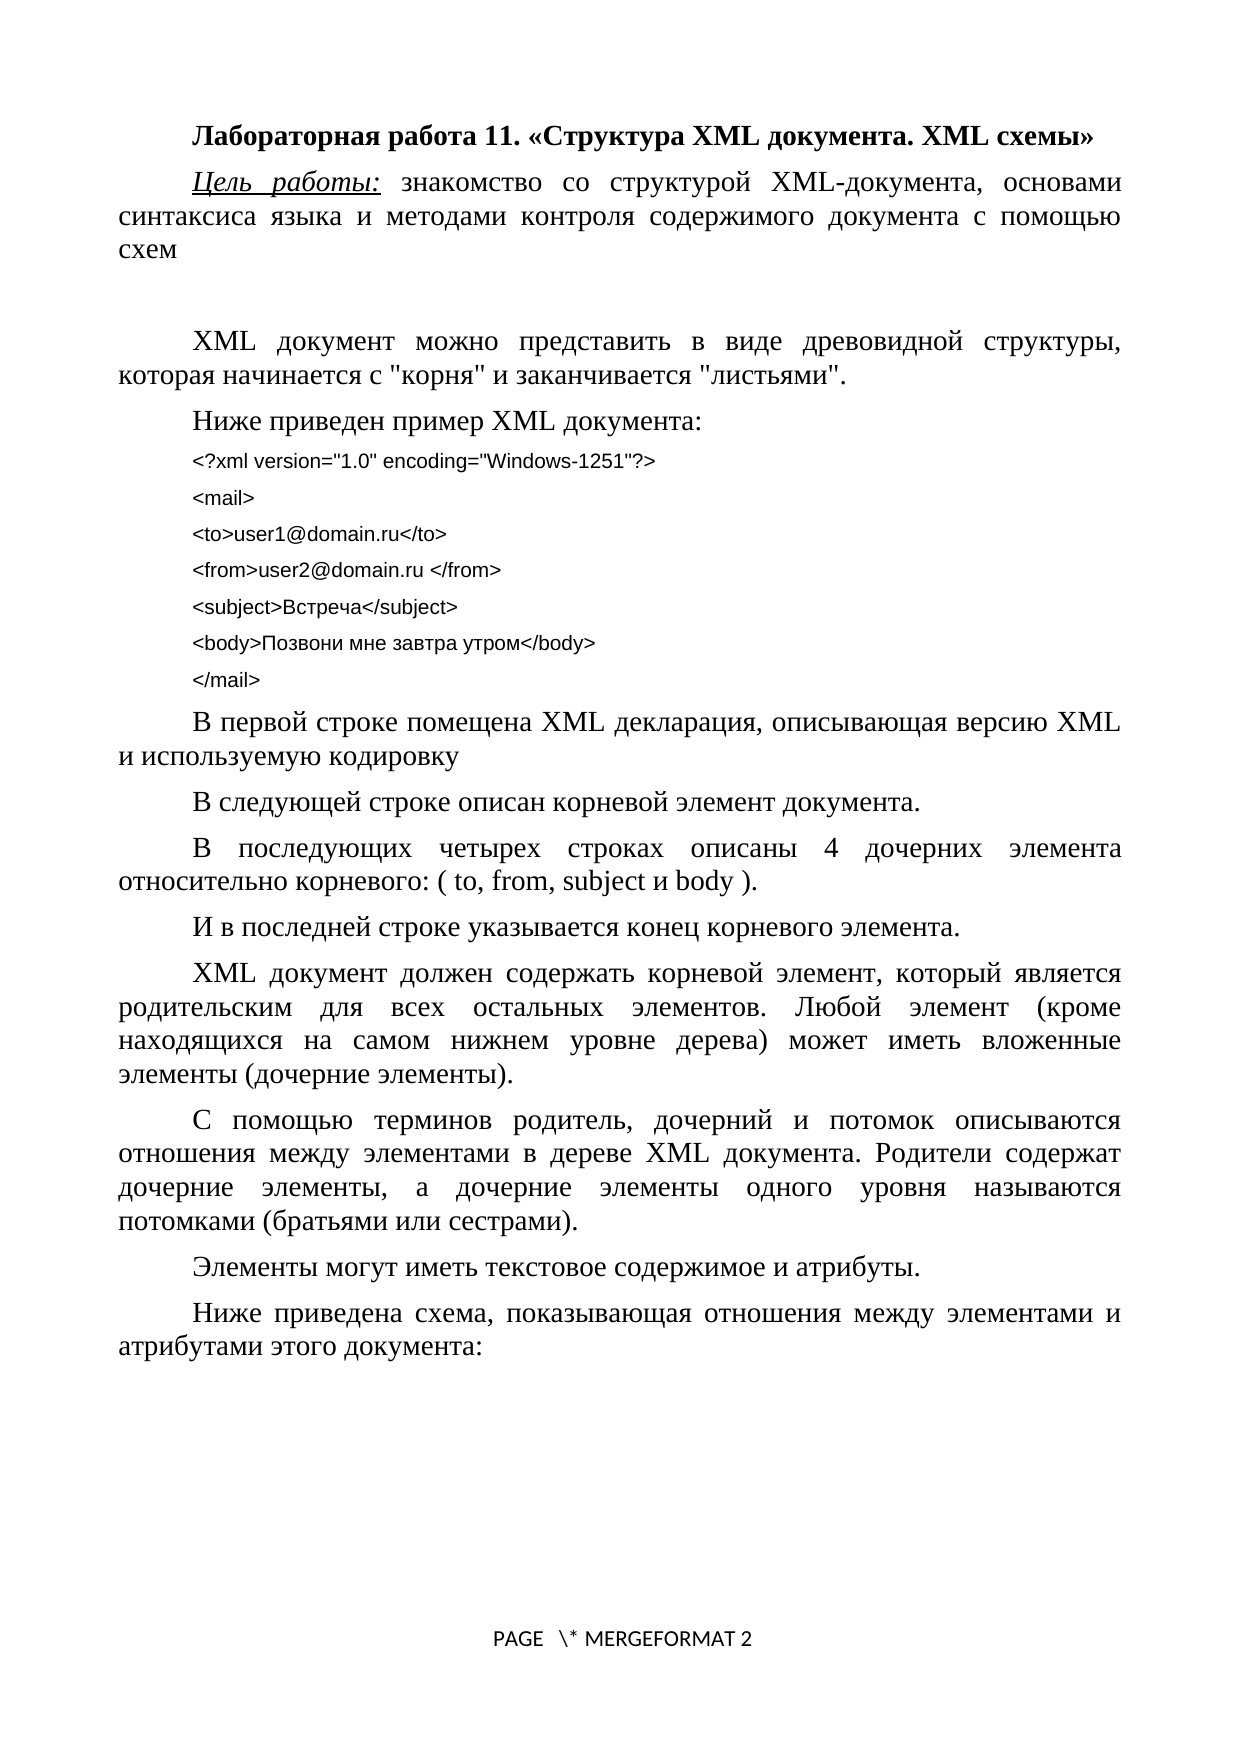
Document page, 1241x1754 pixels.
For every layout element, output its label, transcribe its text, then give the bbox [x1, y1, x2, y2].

text <from>user2@domain.ru </from> [118, 558, 1122, 582]
text </mail> [118, 668, 1122, 692]
text Ниже приведена схема, показывающая отношения между элементами и атрибутами этого документа: [118, 1295, 1122, 1362]
text В следующей строке описан корневой элемент документа. [118, 784, 1122, 817]
text <?xml version="1.0" encoding="Windows-1251"?> [118, 449, 1122, 473]
text И в последней строке указывается конец корневого элемента. [118, 909, 1122, 943]
text <body>Позвони мне завтра утром</body> [118, 631, 1122, 655]
text <mail> [118, 485, 1122, 509]
text В последующих четырех строках описаны 4 дочерних элемента относительно корневого: ( to, from, subject и body ). [118, 830, 1122, 897]
text Цель работы: знакомство со структурой XML-документа, основами синтаксиса языка и методами контроля содержимого документа с помощью схем [118, 164, 1122, 265]
text В первой строке помещена XML декларация, описывающая версию XML и используемую кодировку [118, 704, 1122, 771]
text Ниже приведен пример XML документа: [118, 403, 1122, 436]
text XML документ должен содержать корневой элемент, который является родительским для всех остальных элементов. Любой элемент (кроме находящихся на самом нижнем уровне дерева) может иметь вложенные элементы (дочерние элементы). [118, 955, 1122, 1089]
text XML документ можно представить в виде древовидной структуры, которая начинается с "корня" и заканчивается "листьями". [118, 323, 1122, 390]
text Элементы могут иметь текстовое содержимое и атрибуты. [118, 1249, 1122, 1282]
text С помощью терминов родитель, дочерний и потомок описываются отношения между элементами в дереве XML документа. Родители содержат дочерние элементы, а дочерние элементы одного уровня называются потомками (братьями или сестрами). [118, 1102, 1122, 1236]
text Лабораторная работа 11. «Структура XML документа. XML схемы» [118, 118, 1122, 152]
text <to>user1@domain.ru</to> [118, 522, 1122, 546]
text <subject>Встреча</subject> [118, 595, 1122, 619]
